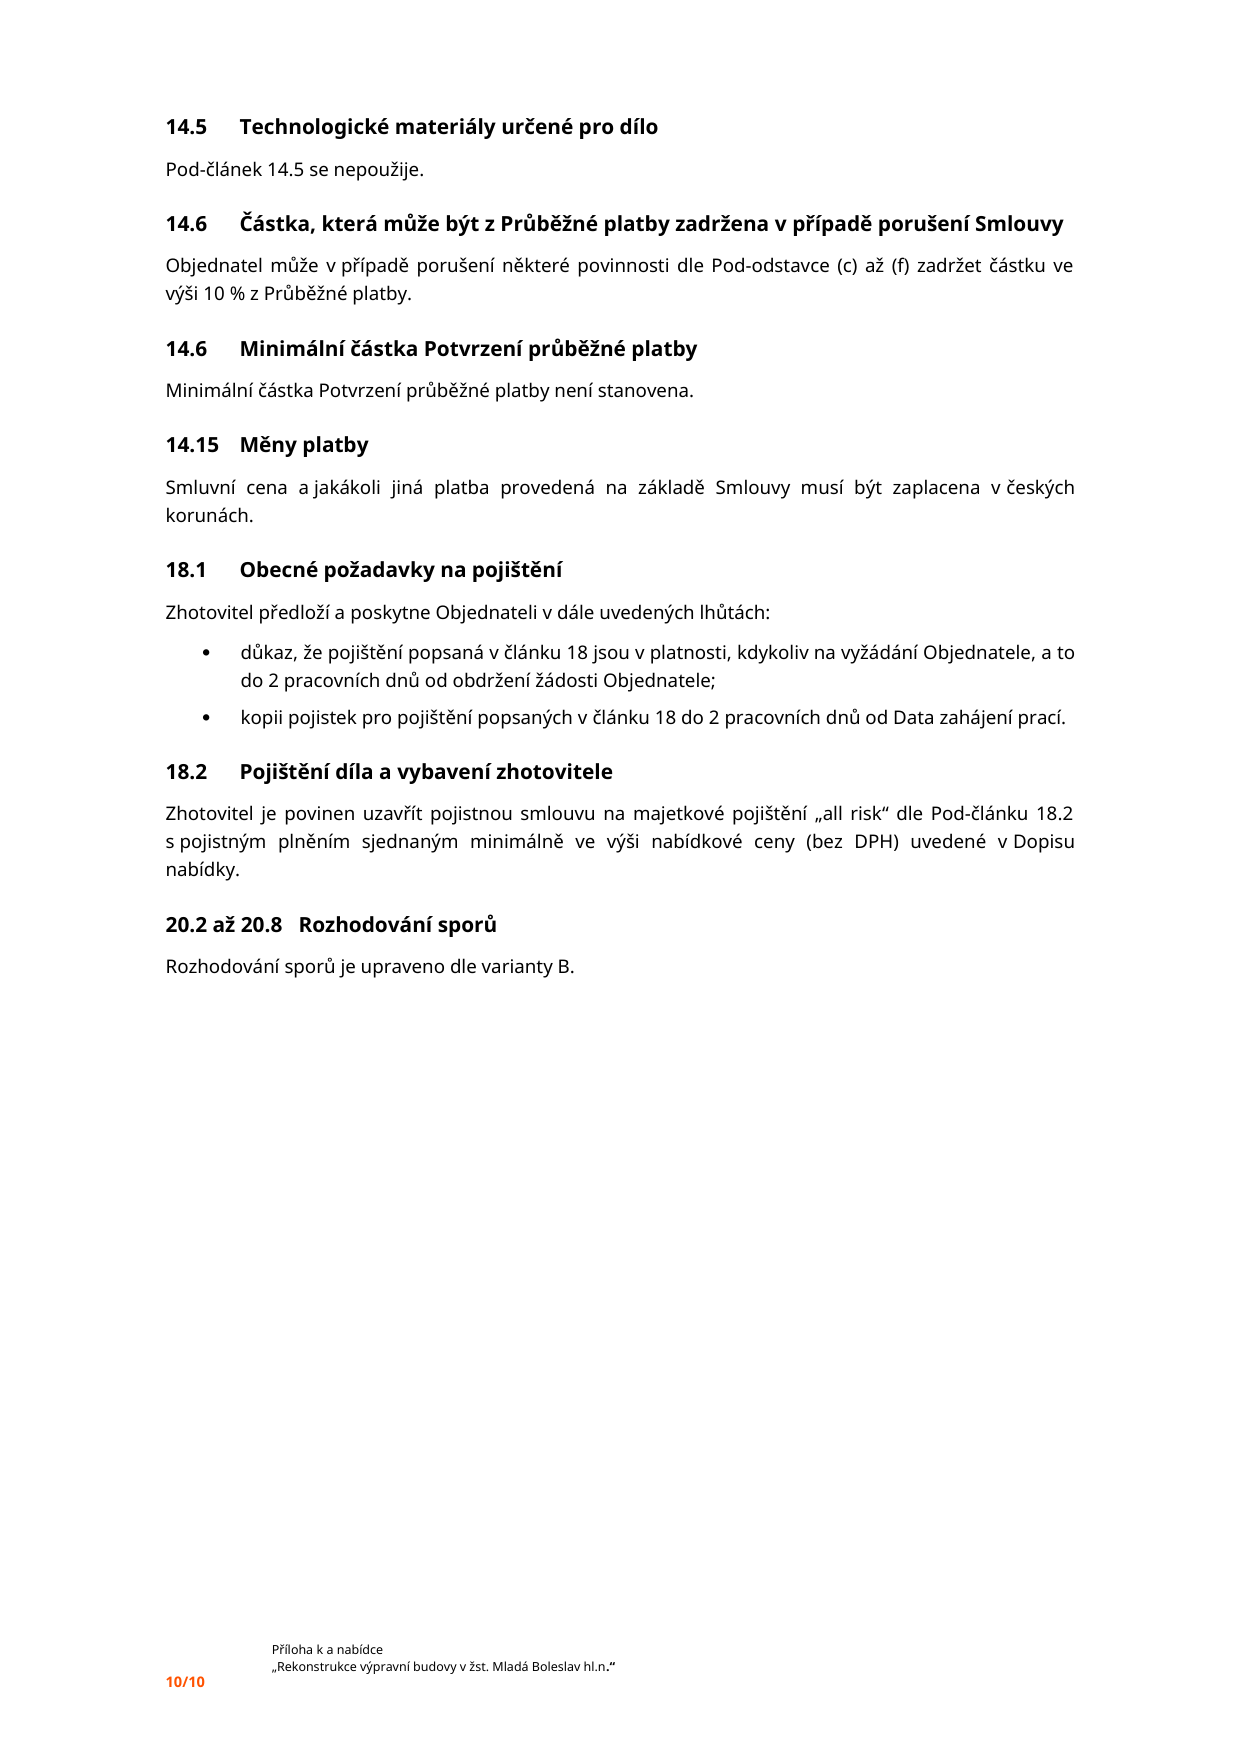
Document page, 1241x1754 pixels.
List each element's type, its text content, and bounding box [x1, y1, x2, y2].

text Objednatel může v případě porušení některé povinnosti dle Pod-odstavce (c) až (f) zadržet částku ve výši 10 % z Průběžné platby. [165, 253, 1075, 306]
text Pod-článek 14.5 se nepoužije. [165, 156, 1075, 181]
text Minimální částka Potvrzení průběžné platby není stanovena. [165, 377, 1075, 403]
text důkaz, že pojištění popsaná v článku 18 jsou v platnosti, kdykoliv na vyžádání Objednatele, a to do 2 pracovních dnů od obdržení žádosti Objednatele; [203, 639, 1075, 693]
text 14.5 Technologické materiály určené pro dílo [165, 112, 1075, 141]
text 18.2 Pojištění díla a vybavení zhotovitele [165, 757, 1075, 785]
text 14.6 Minimální částka Potvrzení průběžné platby [165, 334, 1075, 362]
text Rozhodování sporů je upraveno dle varianty B. [165, 953, 1075, 979]
text kopii pojistek pro pojištění popsaných v článku 18 do 2 pracovních dnů od Data zahájení prací. [203, 704, 1075, 729]
text Smluvní cena a jakákoli jiná platba provedená na základě Smlouvy musí být zaplacena v českých korunách. [165, 474, 1075, 528]
text 14.6 Částka, která může být z Průběžné platby zadržena v případě porušení Smlouvy [165, 209, 1075, 237]
text Zhotovitel předloží a poskytne Objednateli v dále uvedených lhůtách: [165, 599, 1075, 624]
text Zhotovitel je povinen uzavřít pojistnou smlouvu na majetkové pojištění „all risk“ dle Pod-článku 18.2 s pojistným plněním sjednaným minimálně ve výši nabídkové ceny (bez DPH) uvedené v Dopisu nabídky. [165, 801, 1075, 882]
text 14.15 Měny platby [165, 431, 1075, 459]
text 20.2 až 20.8 Rozhodování sporů [165, 910, 1075, 938]
text 18.1 Obecné požadavky na pojištění [165, 555, 1075, 584]
